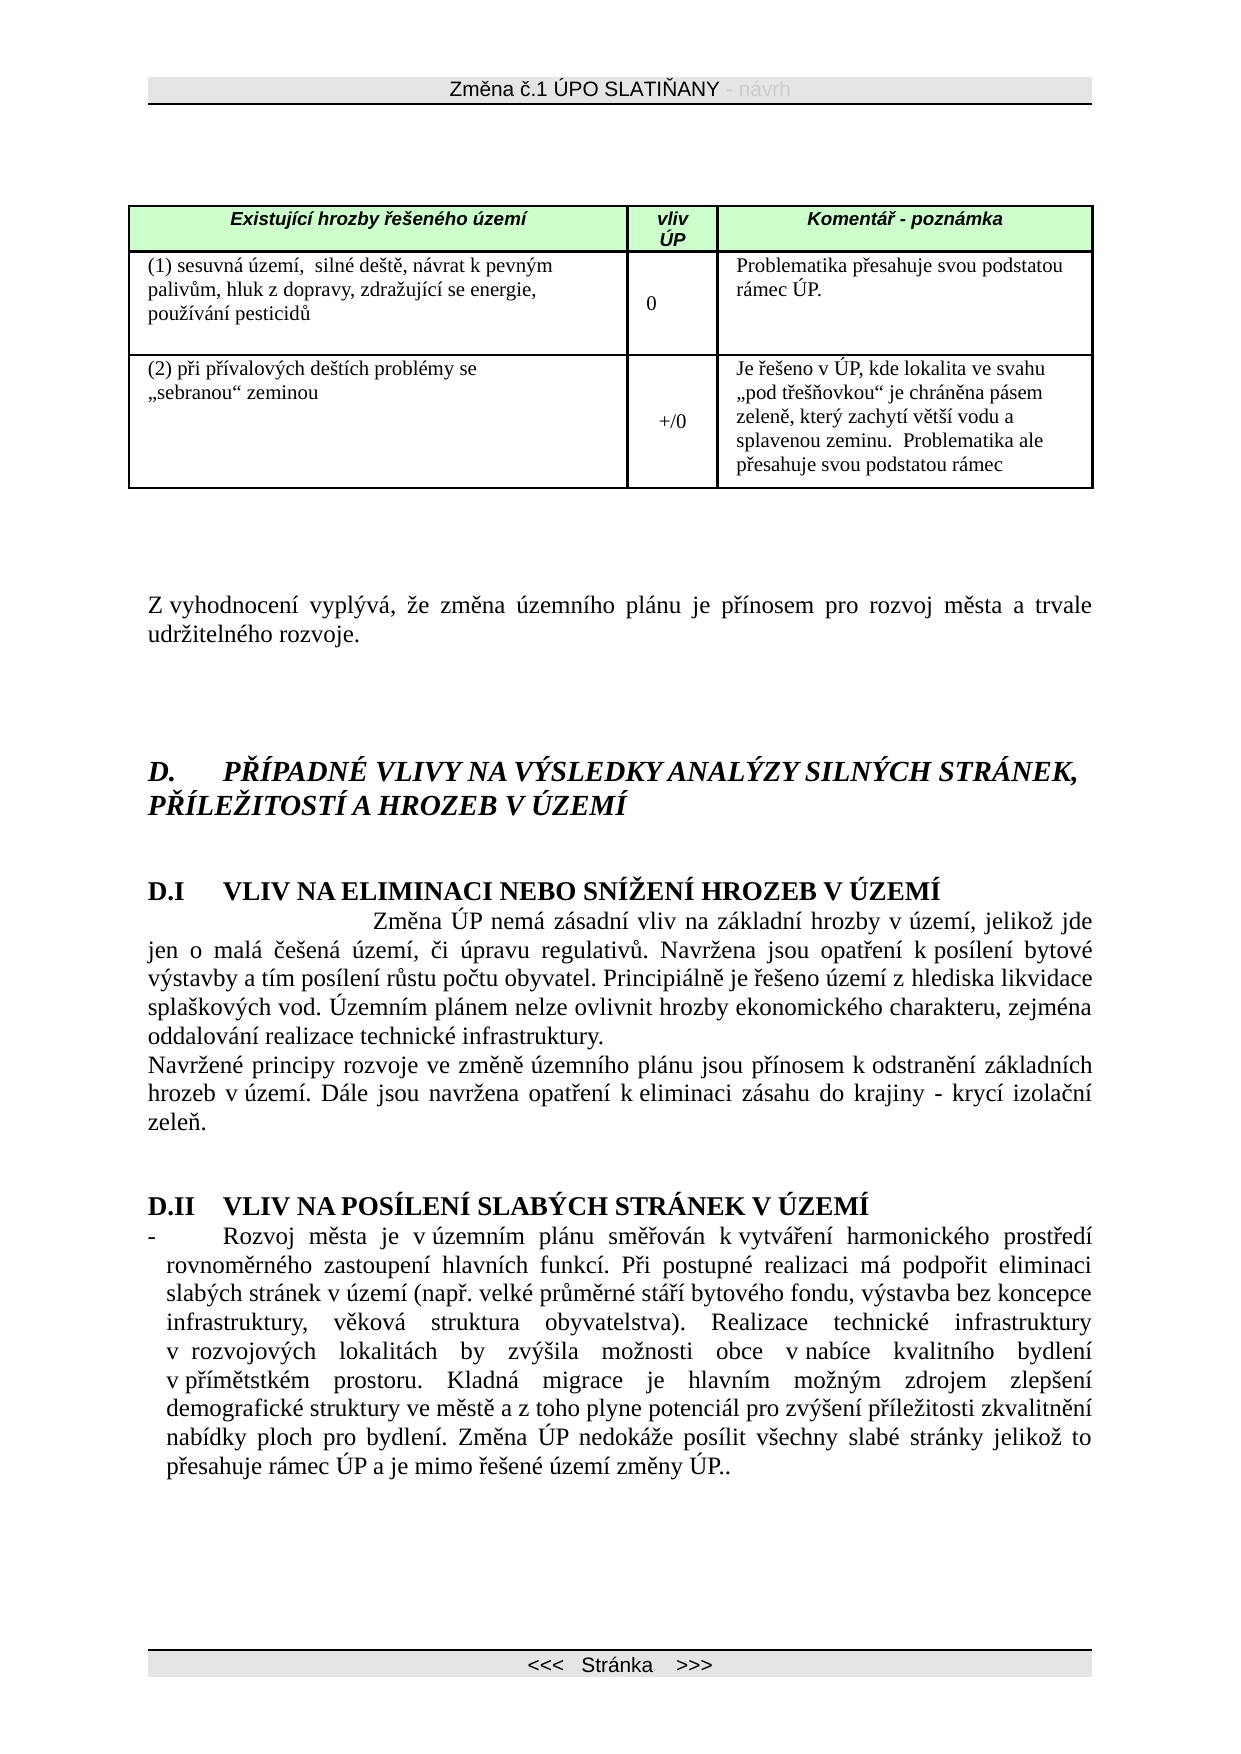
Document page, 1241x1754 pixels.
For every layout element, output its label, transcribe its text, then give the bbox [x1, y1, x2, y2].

table_cell 0 [629, 253, 716, 354]
table_cell Problematika přesahuje svou podstatou rámec ÚP. [719, 253, 1091, 354]
table_cell +/0 [629, 356, 716, 487]
table_header Existující hrozby řešeného území [130, 207, 626, 250]
text - Rozvoj města je v územním plánu směřován k vytváření harmonického prostředí rovnoměrného zastoupení hlavních funkcí. Při postupné realizaci má podpořit eliminaci slabých stránek v území (např. velké průměrné stáří bytového fondu, výstavba bez koncepce infrastruktury, věková struktura obyvatelstva). Realizace technické infrastruktury v rozvojových lokalitách by zvýšila možnosti obce v nabíce kvalitního bydlení v přímětstkém prostoru. Kladná migrace je hlavním možným zdrojem zlepšení demografické struktury ve městě a z toho plyne potenciál pro zvýšení příležitosti zkvalitnění nabídky ploch pro bydlení. Změna ÚP nedokáže posílit všechny slabé stránky jelikož to přesahuje rámec ÚP a je mimo řešené území změny ÚP.. [147, 1221, 1092, 1480]
text Změna ÚP nemá zásadní vliv na základní hrozby v území, jelikož jde jen o malá češená území, či úpravu regulativů. Navržena jsou opatření k posílení bytové výstavby a tím posílení růstu počtu obyvatel. Principiálně je řešeno území z hlediska likvidace splaškových vod. Územním plánem nelze ovlivnit hrozby ekonomického charakteru, zejména oddalování realizace technické infrastruktury. [148, 906, 1092, 1050]
text D.II VLIV NA POSÍLENÍ SLABÝCH STRÁNEK V ÚZEMÍ [148, 1190, 1092, 1221]
table_cell (1) sesuvná území, silné deště, návrat k pevným palivům, hluk z dopravy, zdražující se energie, používání pesticidů [130, 253, 626, 354]
table_header Komentář - poznámka [719, 207, 1091, 250]
table_header vliv ÚP [629, 207, 716, 250]
table_cell Je řešeno v ÚP, kde lokalita ve svahu „pod třešňovkou“ je chráněna pásem zeleně, který zachytí větší vodu a splavenou zeminu. Problematika ale přesahuje svou podstatou rámec [719, 356, 1091, 487]
text Navržené principy rozvoje ve změně územního plánu jsou přínosem k odstranění základních hrozeb v území. Dále jsou navržena opatření k eliminaci zásahu do krajiny - krycí izolační zeleň. [148, 1050, 1092, 1136]
text D. PŘÍPADNÉ VLIVY NA VÝSLEDKY ANALÝZY SILNÝCH STRÁNEK, PŘÍLEŽITOSTÍ A HROZEB V ÚZEMÍ [148, 754, 1092, 821]
text D.I VLIV NA ELIMINACI NEBO SNÍŽENÍ HROZEB V ÚZEMÍ [148, 875, 1092, 906]
table_cell (2) při přívalových deštích problémy se „sebranou“ zeminou [130, 356, 626, 487]
text Z vyhodnocení vyplývá, že změna územního plánu je přínosem pro rozvoj města a trvale udržitelného rozvoje. [148, 590, 1092, 647]
